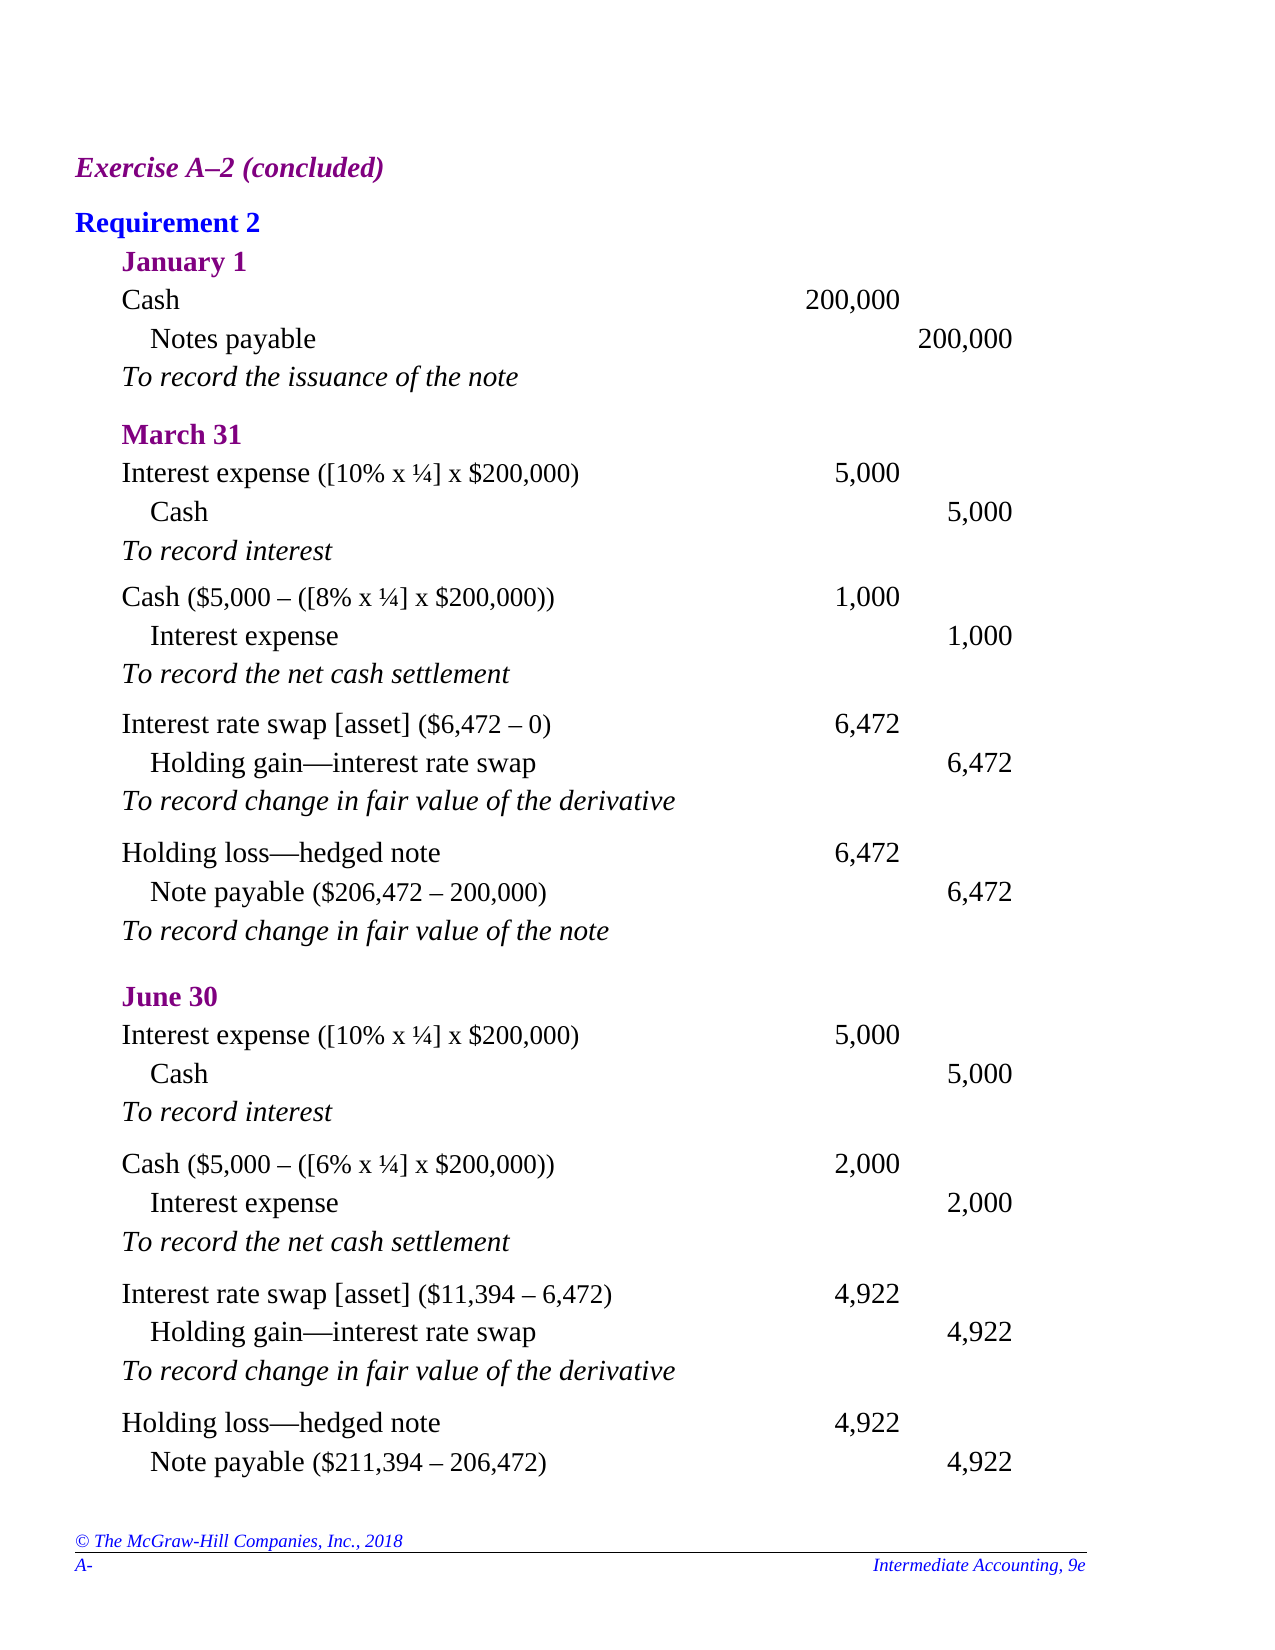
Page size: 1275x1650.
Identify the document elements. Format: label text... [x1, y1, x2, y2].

text Cash 5,000 [121, 494, 1039, 528]
text Interest rate swap [asset] ($6,472 – 0) 6,472 [121, 706, 1039, 740]
text Holding loss—hedged note 4,922 [121, 1405, 1039, 1439]
text January 1 [121, 244, 1039, 277]
text Exercise A–2 (concluded) [75, 150, 1087, 183]
text Requirement 2 [75, 205, 1087, 239]
text To record the net cash settlement [121, 657, 1039, 690]
text Holding gain—interest rate swap 4,922 [121, 1314, 1039, 1348]
text To record interest [121, 533, 1039, 566]
text To record interest [121, 1094, 1039, 1128]
text To record change in fair value of the note [121, 913, 1039, 946]
text To record the net cash settlement [121, 1224, 1039, 1257]
text To record change in fair value of the derivative [121, 783, 1039, 817]
text To record change in fair value of the derivative [121, 1353, 1039, 1387]
text Cash 5,000 [121, 1056, 1039, 1089]
text Note payable ($206,472 – 200,000) 6,472 [121, 874, 1039, 908]
text Interest expense 1,000 [121, 618, 1039, 652]
text Interest rate swap [asset] ($11,394 – 6,472) 4,922 [121, 1276, 1039, 1309]
text Cash ($5,000 – ([6% x ¼] x $200,000)) 2,000 [121, 1147, 1039, 1180]
text Holding gain—interest rate swap 6,472 [121, 745, 1039, 778]
text Interest expense 2,000 [121, 1185, 1039, 1219]
text Note payable ($211,394 – 206,472) 4,922 [121, 1444, 1039, 1477]
text To record the issuance of the note [121, 359, 1039, 393]
text Interest expense ([10% x ¼] x $200,000) 5,000 [121, 456, 1039, 489]
text June 30 [121, 979, 1039, 1012]
text Interest expense ([10% x ¼] x $200,000) 5,000 [121, 1017, 1039, 1051]
text Holding loss—hedged note 6,472 [121, 836, 1039, 869]
text Cash 200,000 [121, 282, 1039, 316]
text Notes payable 200,000 [121, 321, 1039, 354]
text Cash ($5,000 – ([8% x ¼] x $200,000)) 1,000 [121, 579, 1039, 613]
text March 31 [121, 417, 1039, 451]
